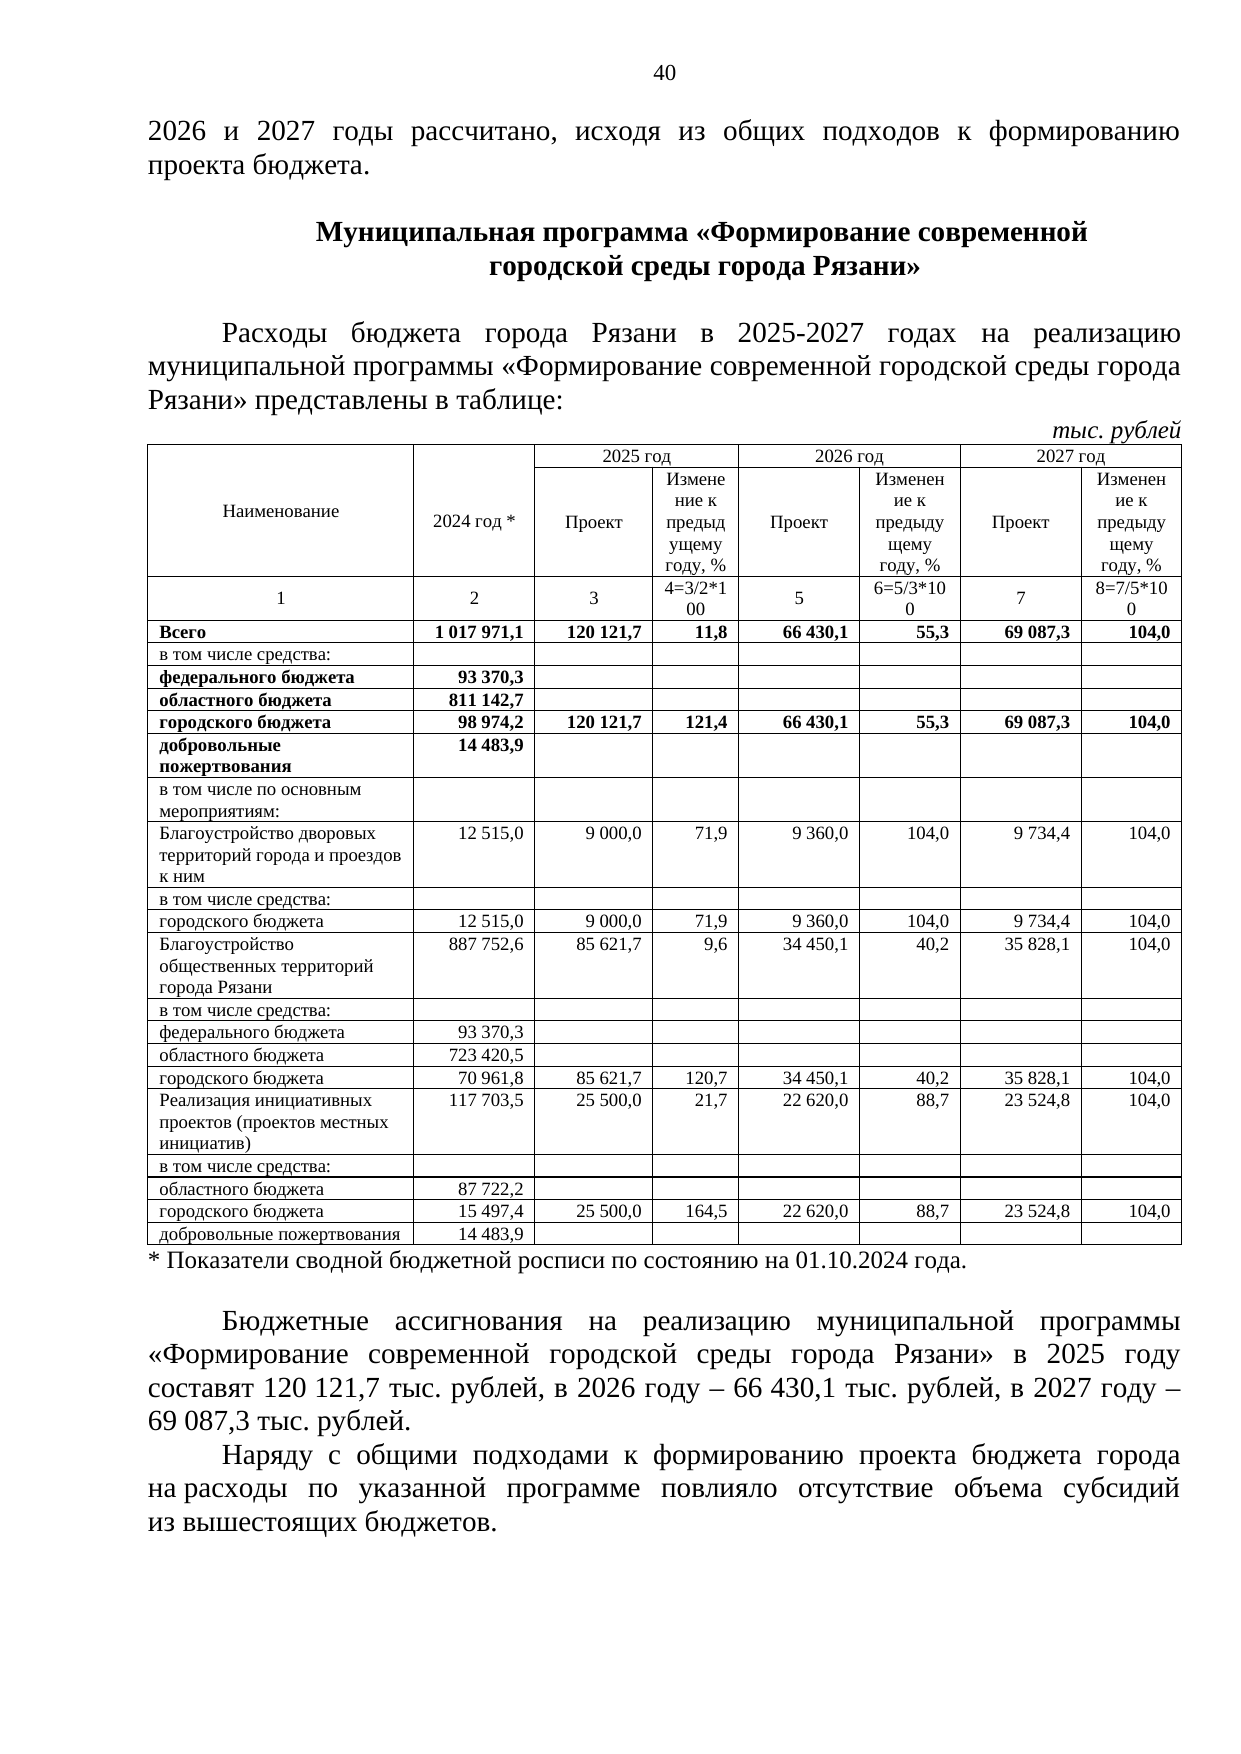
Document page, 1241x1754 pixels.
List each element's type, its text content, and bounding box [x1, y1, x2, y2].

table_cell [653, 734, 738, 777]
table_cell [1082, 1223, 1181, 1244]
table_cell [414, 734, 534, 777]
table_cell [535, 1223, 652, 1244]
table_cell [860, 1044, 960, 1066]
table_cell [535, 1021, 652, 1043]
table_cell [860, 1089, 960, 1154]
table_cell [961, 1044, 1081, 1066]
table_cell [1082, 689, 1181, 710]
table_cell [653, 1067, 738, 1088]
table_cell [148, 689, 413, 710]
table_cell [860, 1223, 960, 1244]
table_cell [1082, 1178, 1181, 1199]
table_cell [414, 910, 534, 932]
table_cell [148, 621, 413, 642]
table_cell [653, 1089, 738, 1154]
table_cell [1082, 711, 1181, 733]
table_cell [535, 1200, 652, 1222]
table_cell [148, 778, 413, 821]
text Бюджетные ассигнования на реализацию муниципальной программы «Формирование современной городской среды города Рязани» в 2025 году составят 120 121,7 тыс. рублей, в 2026 году – 66 430,1 тыс. рублей, в 2027 году – 69 087,3 тыс. рублей. [148, 1303, 1181, 1437]
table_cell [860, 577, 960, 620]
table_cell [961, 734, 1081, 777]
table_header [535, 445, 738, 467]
text городской среды города Рязани» [148, 248, 1181, 281]
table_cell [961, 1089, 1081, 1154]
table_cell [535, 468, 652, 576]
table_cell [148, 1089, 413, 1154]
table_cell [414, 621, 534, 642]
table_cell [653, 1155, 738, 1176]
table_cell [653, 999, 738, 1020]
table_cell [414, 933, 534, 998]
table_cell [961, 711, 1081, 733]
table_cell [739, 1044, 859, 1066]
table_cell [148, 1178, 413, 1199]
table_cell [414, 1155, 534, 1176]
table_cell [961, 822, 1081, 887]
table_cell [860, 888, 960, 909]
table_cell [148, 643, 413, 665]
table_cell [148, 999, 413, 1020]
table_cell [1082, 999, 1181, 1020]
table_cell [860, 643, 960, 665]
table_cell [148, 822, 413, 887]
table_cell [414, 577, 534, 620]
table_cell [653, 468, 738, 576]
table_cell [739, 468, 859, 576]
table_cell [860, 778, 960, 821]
text Расходы бюджета города Рязани в 2025-2027 годах на реализацию муниципальной программы «Формирование современной городской среды города Рязани» представлены в таблице: [148, 315, 1181, 415]
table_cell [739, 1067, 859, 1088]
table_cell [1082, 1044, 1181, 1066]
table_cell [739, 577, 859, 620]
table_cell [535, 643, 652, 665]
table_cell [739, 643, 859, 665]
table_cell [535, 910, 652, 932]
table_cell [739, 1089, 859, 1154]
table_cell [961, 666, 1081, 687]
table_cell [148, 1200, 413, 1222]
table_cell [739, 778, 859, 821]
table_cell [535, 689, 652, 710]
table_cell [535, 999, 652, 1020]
text Наряду с общими подходами к формированию проекта бюджета города на расходы по указанной программе повлияло отсутствие объема субсидий из вышестоящих бюджетов. [148, 1437, 1181, 1538]
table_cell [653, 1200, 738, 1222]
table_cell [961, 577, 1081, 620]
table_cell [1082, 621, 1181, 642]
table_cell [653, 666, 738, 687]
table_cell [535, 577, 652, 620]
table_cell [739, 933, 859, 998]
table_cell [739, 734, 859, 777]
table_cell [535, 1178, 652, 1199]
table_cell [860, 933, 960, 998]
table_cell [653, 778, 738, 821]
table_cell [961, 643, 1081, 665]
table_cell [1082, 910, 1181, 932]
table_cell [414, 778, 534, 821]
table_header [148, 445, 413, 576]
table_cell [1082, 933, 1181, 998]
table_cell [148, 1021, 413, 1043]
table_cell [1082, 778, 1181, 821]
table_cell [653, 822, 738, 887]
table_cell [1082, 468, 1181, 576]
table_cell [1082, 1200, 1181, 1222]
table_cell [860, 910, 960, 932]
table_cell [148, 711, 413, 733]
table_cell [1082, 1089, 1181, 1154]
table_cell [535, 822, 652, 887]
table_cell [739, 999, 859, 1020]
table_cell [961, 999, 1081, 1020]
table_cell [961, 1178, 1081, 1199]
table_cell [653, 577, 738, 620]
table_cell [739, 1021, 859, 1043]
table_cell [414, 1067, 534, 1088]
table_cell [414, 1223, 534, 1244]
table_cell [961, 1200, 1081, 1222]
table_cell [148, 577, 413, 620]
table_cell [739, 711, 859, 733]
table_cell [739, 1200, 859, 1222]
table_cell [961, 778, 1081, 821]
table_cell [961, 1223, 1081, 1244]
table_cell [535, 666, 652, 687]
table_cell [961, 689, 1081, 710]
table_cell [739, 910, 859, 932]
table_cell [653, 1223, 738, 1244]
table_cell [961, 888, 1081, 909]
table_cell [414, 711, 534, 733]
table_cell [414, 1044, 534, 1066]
text * Показатели сводной бюджетной росписи по состоянию на 01.10.2024 года. [148, 1245, 1181, 1274]
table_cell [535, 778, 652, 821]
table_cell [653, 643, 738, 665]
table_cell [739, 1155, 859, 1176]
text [148, 113, 1181, 181]
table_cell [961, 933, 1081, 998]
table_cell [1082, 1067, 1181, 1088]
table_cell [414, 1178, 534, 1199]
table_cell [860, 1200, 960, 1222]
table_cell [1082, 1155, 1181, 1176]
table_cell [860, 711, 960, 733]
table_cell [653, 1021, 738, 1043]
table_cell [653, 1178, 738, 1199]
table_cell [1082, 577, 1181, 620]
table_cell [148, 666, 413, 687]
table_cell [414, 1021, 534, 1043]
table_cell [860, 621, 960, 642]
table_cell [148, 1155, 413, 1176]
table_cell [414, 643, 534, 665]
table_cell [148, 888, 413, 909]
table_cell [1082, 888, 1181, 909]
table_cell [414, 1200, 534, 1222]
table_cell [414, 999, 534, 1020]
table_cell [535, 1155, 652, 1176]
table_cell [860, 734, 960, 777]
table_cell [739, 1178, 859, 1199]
text Муниципальная программа «Формирование современной [148, 214, 1181, 248]
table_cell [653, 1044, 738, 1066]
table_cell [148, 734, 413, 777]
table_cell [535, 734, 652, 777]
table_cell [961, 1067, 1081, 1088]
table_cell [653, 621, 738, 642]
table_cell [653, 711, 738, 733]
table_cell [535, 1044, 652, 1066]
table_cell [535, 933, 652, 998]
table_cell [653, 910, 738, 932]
text тыс. рублей [148, 415, 1181, 444]
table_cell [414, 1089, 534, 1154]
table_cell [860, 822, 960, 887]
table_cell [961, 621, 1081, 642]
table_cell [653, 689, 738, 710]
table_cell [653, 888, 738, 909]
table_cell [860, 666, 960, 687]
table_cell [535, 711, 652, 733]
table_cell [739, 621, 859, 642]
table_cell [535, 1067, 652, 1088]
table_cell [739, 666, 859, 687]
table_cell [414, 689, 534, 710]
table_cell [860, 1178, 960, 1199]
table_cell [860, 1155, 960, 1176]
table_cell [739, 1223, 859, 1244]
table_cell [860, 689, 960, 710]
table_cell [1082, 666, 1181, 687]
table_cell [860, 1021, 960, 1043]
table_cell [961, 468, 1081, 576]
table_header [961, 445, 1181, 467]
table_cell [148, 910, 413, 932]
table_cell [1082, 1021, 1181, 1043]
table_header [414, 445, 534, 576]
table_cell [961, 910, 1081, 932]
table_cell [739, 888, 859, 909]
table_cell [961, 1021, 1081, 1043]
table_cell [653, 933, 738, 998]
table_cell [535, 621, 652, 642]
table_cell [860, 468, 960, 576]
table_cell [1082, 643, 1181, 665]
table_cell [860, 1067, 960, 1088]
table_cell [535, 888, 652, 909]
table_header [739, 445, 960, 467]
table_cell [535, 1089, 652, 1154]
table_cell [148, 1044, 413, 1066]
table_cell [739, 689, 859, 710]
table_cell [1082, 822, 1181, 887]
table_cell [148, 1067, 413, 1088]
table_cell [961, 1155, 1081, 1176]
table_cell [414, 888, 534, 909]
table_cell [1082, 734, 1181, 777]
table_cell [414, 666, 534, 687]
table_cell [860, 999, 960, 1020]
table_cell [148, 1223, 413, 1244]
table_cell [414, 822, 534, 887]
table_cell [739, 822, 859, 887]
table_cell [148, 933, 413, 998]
